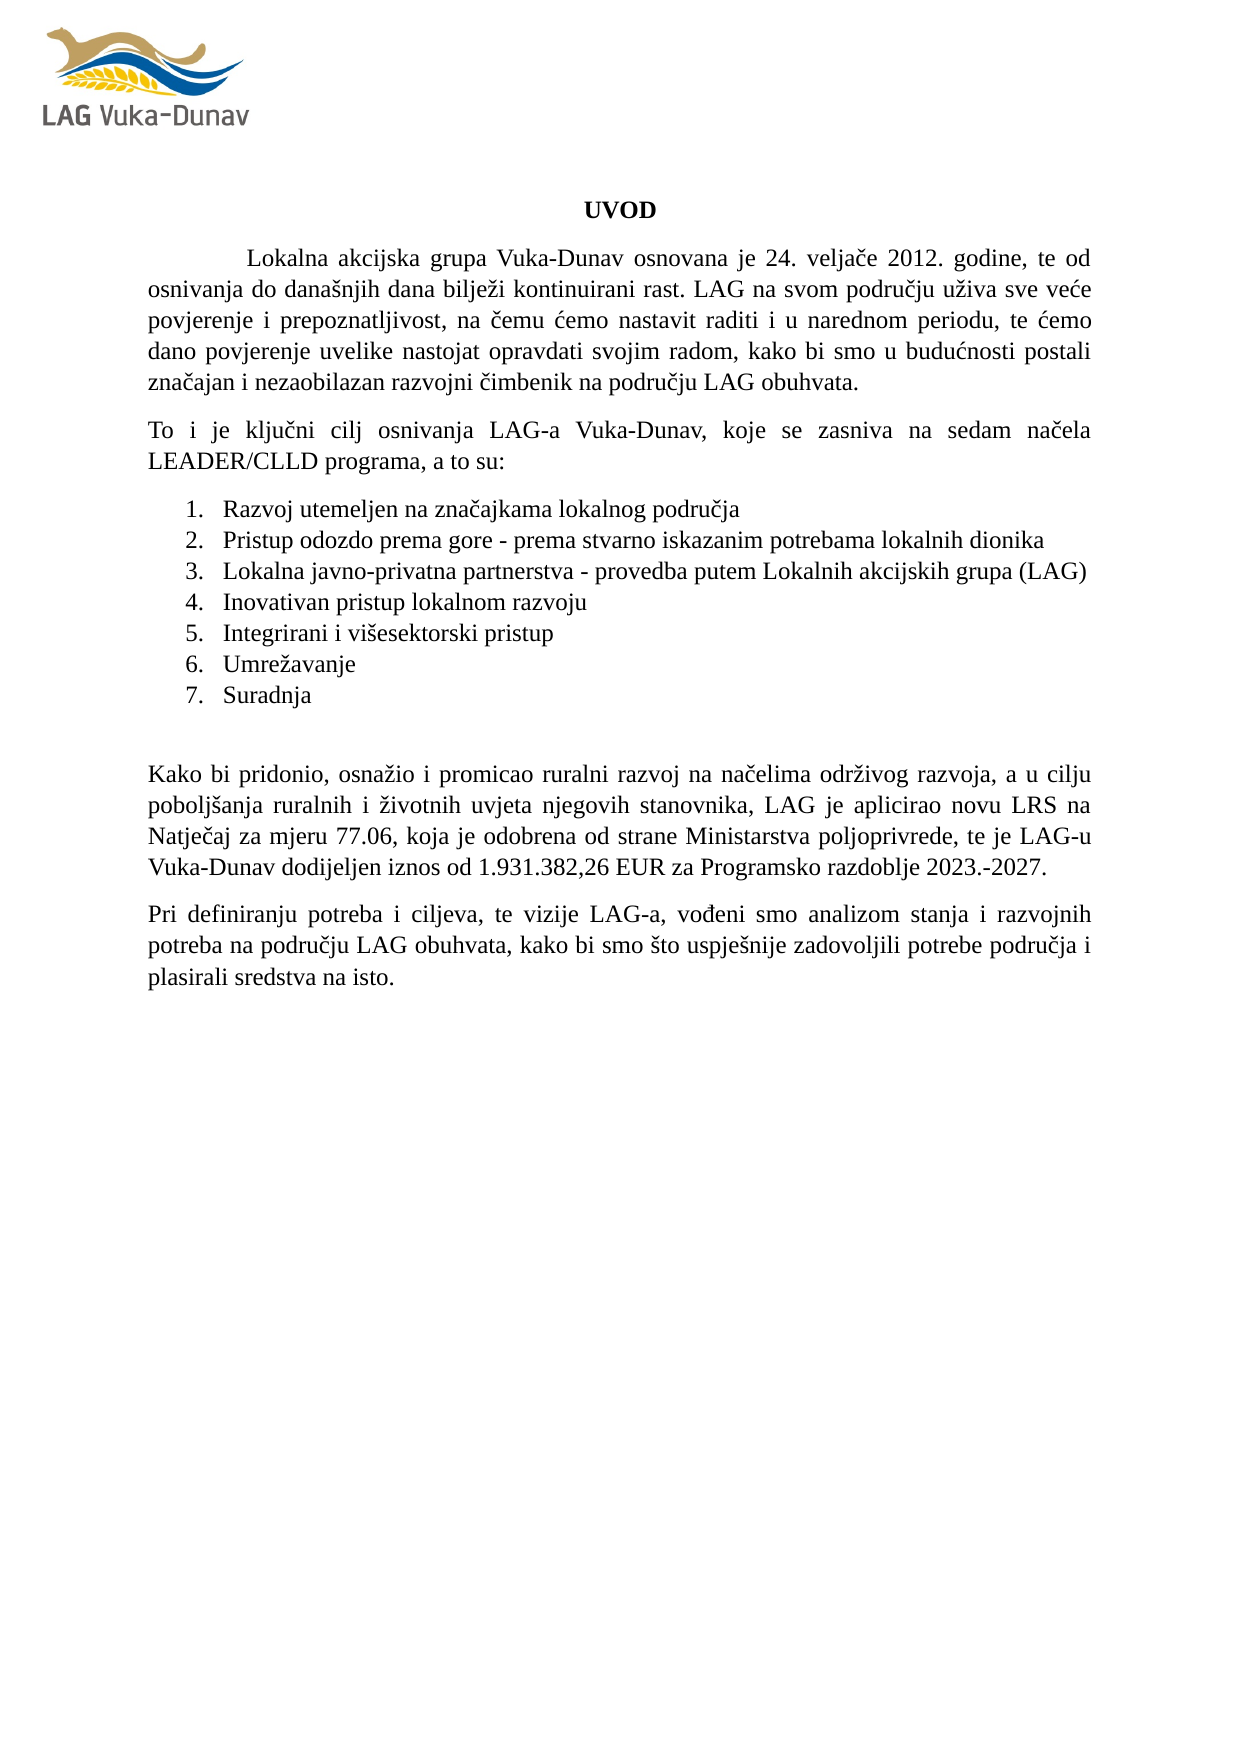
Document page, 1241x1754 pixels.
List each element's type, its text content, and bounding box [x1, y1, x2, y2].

list Razvoj utemeljen na značajkama lokalnog područja [185, 494, 1093, 522]
list Integrirani i višesektorski pristup [185, 618, 1093, 647]
list Inovativan pristup lokalnom razvoju [185, 587, 1093, 616]
text Pri definiranju potreba i ciljeva, te vizije LAG-a, vođeni smo analizom stanja i razvojnih potreba na području LAG obuhvata, kako bi smo što uspješnije zadovoljili potrebe područja i plasirali sredstva na isto. [148, 899, 1093, 990]
list Lokalna javno-privatna partnerstva - provedba putem Lokalnih akcijskih grupa (LAG) [185, 556, 1093, 584]
text Kako bi pridonio, osnažio i promicao ruralni razvoj na načelima održivog razvoja, a u cilju poboljšanja ruralnih i životnih uvjeta njegovih stanovnika, LAG je aplicirao novu LRS na Natječaj za mjeru 77.06, koja je odobrena od strane Ministarstva poljoprivrede, te je LAG-u Vuka-Dunav dodijeljen iznos od 1.931.382,26 EUR za Programsko razdoblje 2023.-2027. [148, 759, 1093, 881]
text To i je ključni cilj osnivanja LAG-a Vuka-Dunav, koje se zasniva na sedam načela LEADER/CLLD programa, a to su: [148, 415, 1093, 475]
list Pristup odozdo prema gore - prema stvarno iskazanim potrebama lokalnih dionika [185, 525, 1093, 553]
picture [0, 0, 273, 161]
text UVOD [148, 195, 1093, 224]
list Umrežavanje [185, 649, 1093, 678]
text Lokalna akcijska grupa Vuka-Dunav osnovana je 24. veljače 2012. godine, te od osnivanja do današnjih dana bilježi kontinuirani rast. LAG na svom području uživa sve veće povjerenje i prepoznatljivost, na čemu ćemo nastavit raditi i u narednom periodu, te ćemo dano povjerenje uvelike nastojat opravdati svojim radom, kako bi smo u budućnosti postali značajan i nezaobilazan razvojni čimbenik na području LAG obuhvata. [148, 243, 1093, 396]
list Suradnja [185, 680, 1093, 709]
